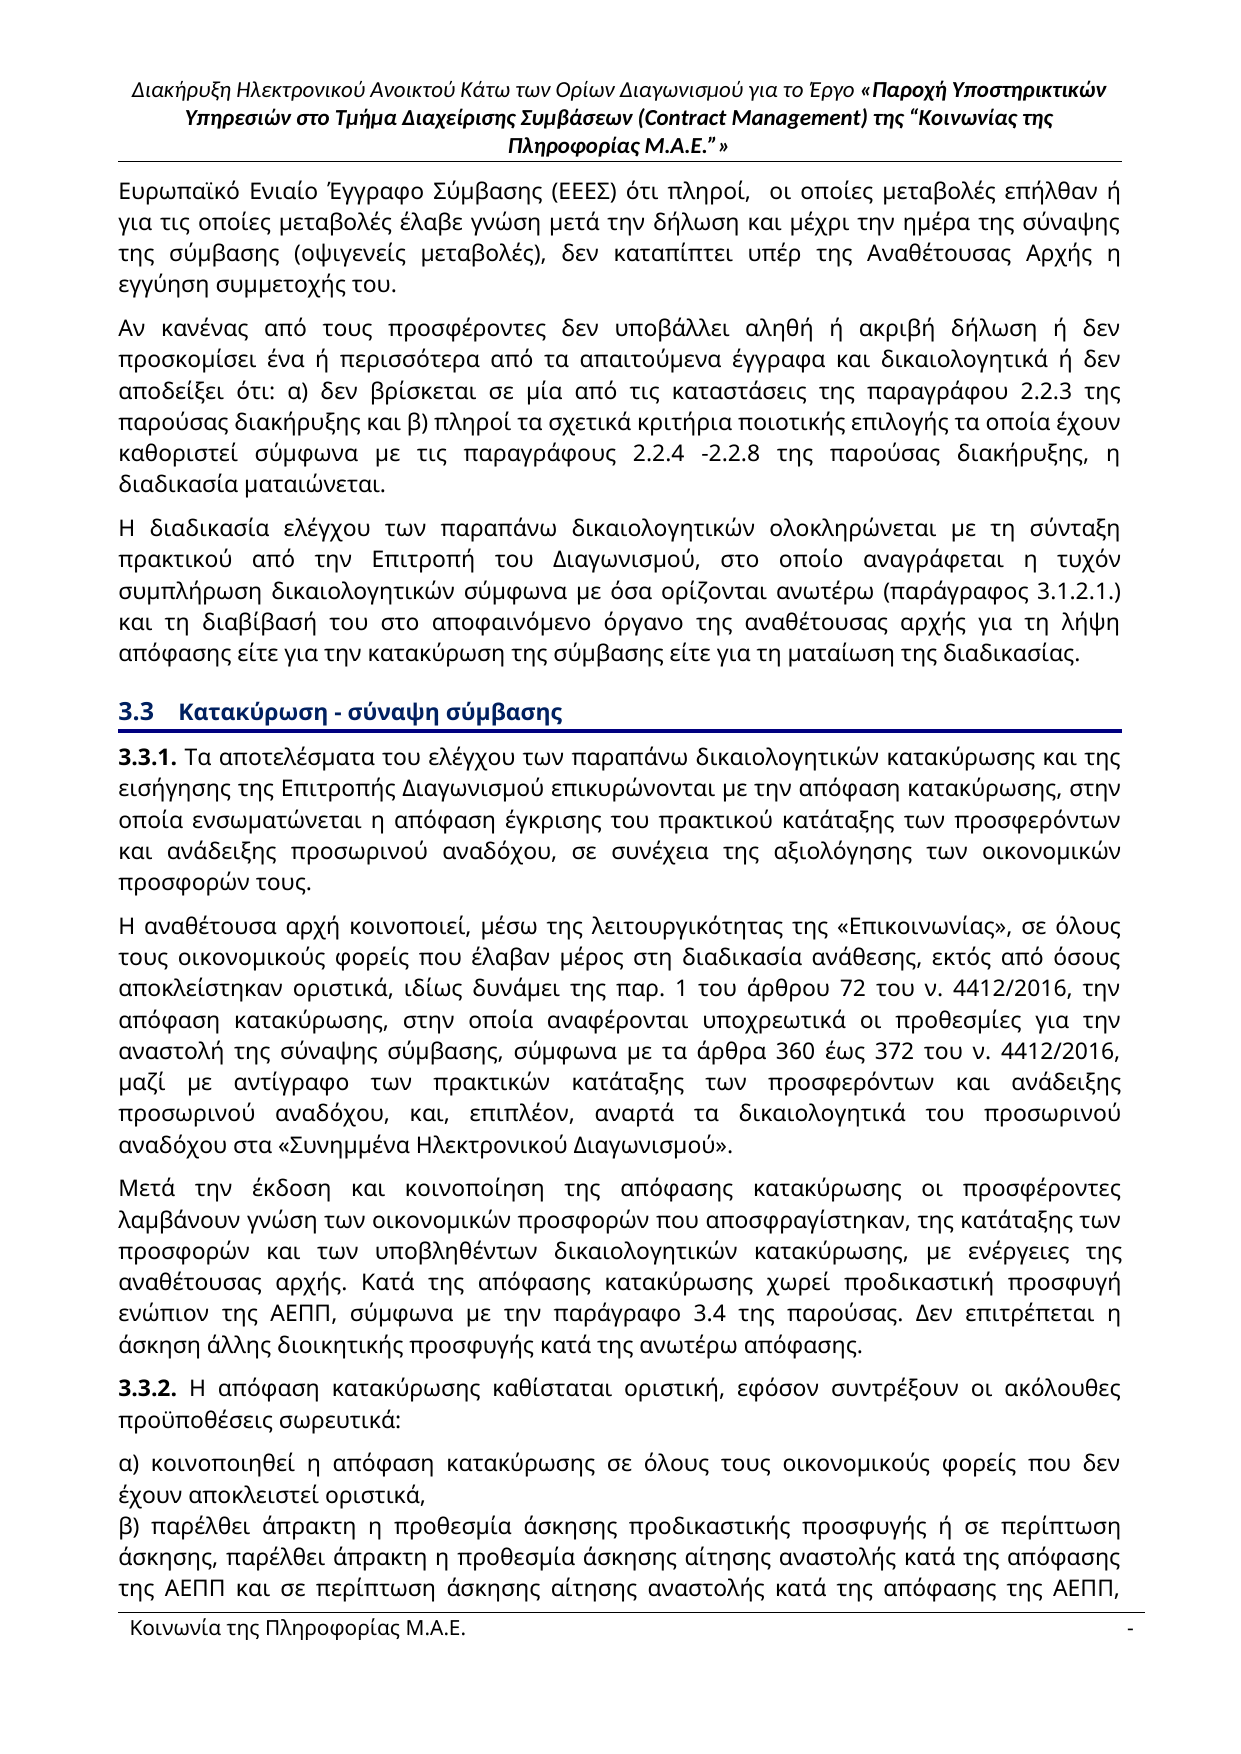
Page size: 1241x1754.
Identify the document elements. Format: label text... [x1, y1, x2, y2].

text 3.3.1. Τα αποτελέσματα του ελέγχου των παραπάνω δικαιολογητικών κατακύρωσης και της εισήγησης της Επιτροπής Διαγωνισμού επικυρώνονται με την απόφαση κατακύρωσης, στην οποία ενσωματώνεται η απόφαση έγκρισης του πρακτικού κατάταξης των προσφερόντων και ανάδειξης προσωρινού αναδόχου, σε συνέχεια της αξιολόγησης των οικονομικών προσφορών τους. [118, 741, 1122, 897]
text Η διαδικασία ελέγχου των παραπάνω δικαιολογητικών ολοκληρώνεται με τη σύνταξη πρακτικού από την Επιτροπή του Διαγωνισμού, στο οποίο αναγράφεται η τυχόν συμπλήρωση δικαιολογητικών σύμφωνα με όσα ορίζονται ανωτέρω (παράγραφος 3.1.2.1.) και τη διαβίβασή του στο αποφαινόμενο όργανο της αναθέτουσας αρχής για τη λήψη απόφασης είτε για την κατακύρωση της σύμβασης είτε για τη ματαίωση της διαδικασίας. [118, 512, 1122, 668]
text 3.3.2. Η απόφαση κατακύρωσης καθίσταται οριστική, εφόσον συντρέξουν οι ακόλουθες προϋποθέσεις σωρευτικά: [118, 1372, 1122, 1435]
text Αν κανένας από τους προσφέροντες δεν υποβάλλει αληθή ή ακριβή δήλωση ή δεν προσκομίσει ένα ή περισσότερα από τα απαιτούμενα έγγραφα και δικαιολογητικά ή δεν αποδείξει ότι: α) δεν βρίσκεται σε μία από τις καταστάσεις της παραγράφου 2.2.3 της παρούσας διακήρυξης και β) πληροί τα σχετικά κριτήρια ποιοτικής επιλογής τα οποία έχουν καθοριστεί σύμφωνα με τις παραγράφους 2.2.4 -2.2.8 της παρούσας διακήρυξης, η διαδικασία ματαιώνεται. [118, 312, 1122, 500]
text Η αναθέτουσα αρχή κοινοποιεί, μέσω της λειτουργικότητας της «Επικοινωνίας», σε όλους τους οικονομικούς φορείς που έλαβαν μέρος στη διαδικασία ανάθεσης, εκτός από όσους αποκλείστηκαν οριστικά, ιδίως δυνάμει της παρ. 1 του άρθρου 72 του ν. 4412/2016, την απόφαση κατακύρωσης, στην οποία αναφέρονται υποχρεωτικά οι προθεσμίες για την αναστολή της σύναψης σύμβασης, σύμφωνα με τα άρθρα 360 έως 372 του ν. 4412/2016, μαζί με αντίγραφο των πρακτικών κατάταξης των προσφερόντων και ανάδειξης προσωρινού αναδόχου, και, επιπλέον, αναρτά τα δικαιολογητικά του προσωρινού αναδόχου στα «Συνημμένα Ηλεκτρονικού Διαγωνισμού». [118, 910, 1122, 1160]
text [118, 1510, 1122, 1603]
text Μετά την έκδοση και κοινοποίηση της απόφασης κατακύρωσης οι προσφέροντες λαμβάνουν γνώση των οικονομικών προσφορών που αποσφραγίστηκαν, της κατάταξης των προσφορών και των υποβληθέντων δικαιολογητικών κατακύρωσης, με ενέργειες της αναθέτουσας αρχής. Κατά της απόφασης κατακύρωσης χωρεί προδικαστική προσφυγή ενώπιον της ΑΕΠΠ, σύμφωνα με την παράγραφο 3.4 της παρούσας. Δεν επιτρέπεται η άσκηση άλλης διοικητικής προσφυγής κατά της ανωτέρω απόφασης. [118, 1172, 1122, 1360]
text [118, 175, 1122, 300]
text α) κοινοποιηθεί η απόφαση κατακύρωσης σε όλους τους οικονομικούς φορείς που δεν έχουν αποκλειστεί οριστικά, [118, 1447, 1122, 1510]
subtitle Κατακύρωση - σύναψη σύμβασης [118, 693, 1122, 729]
